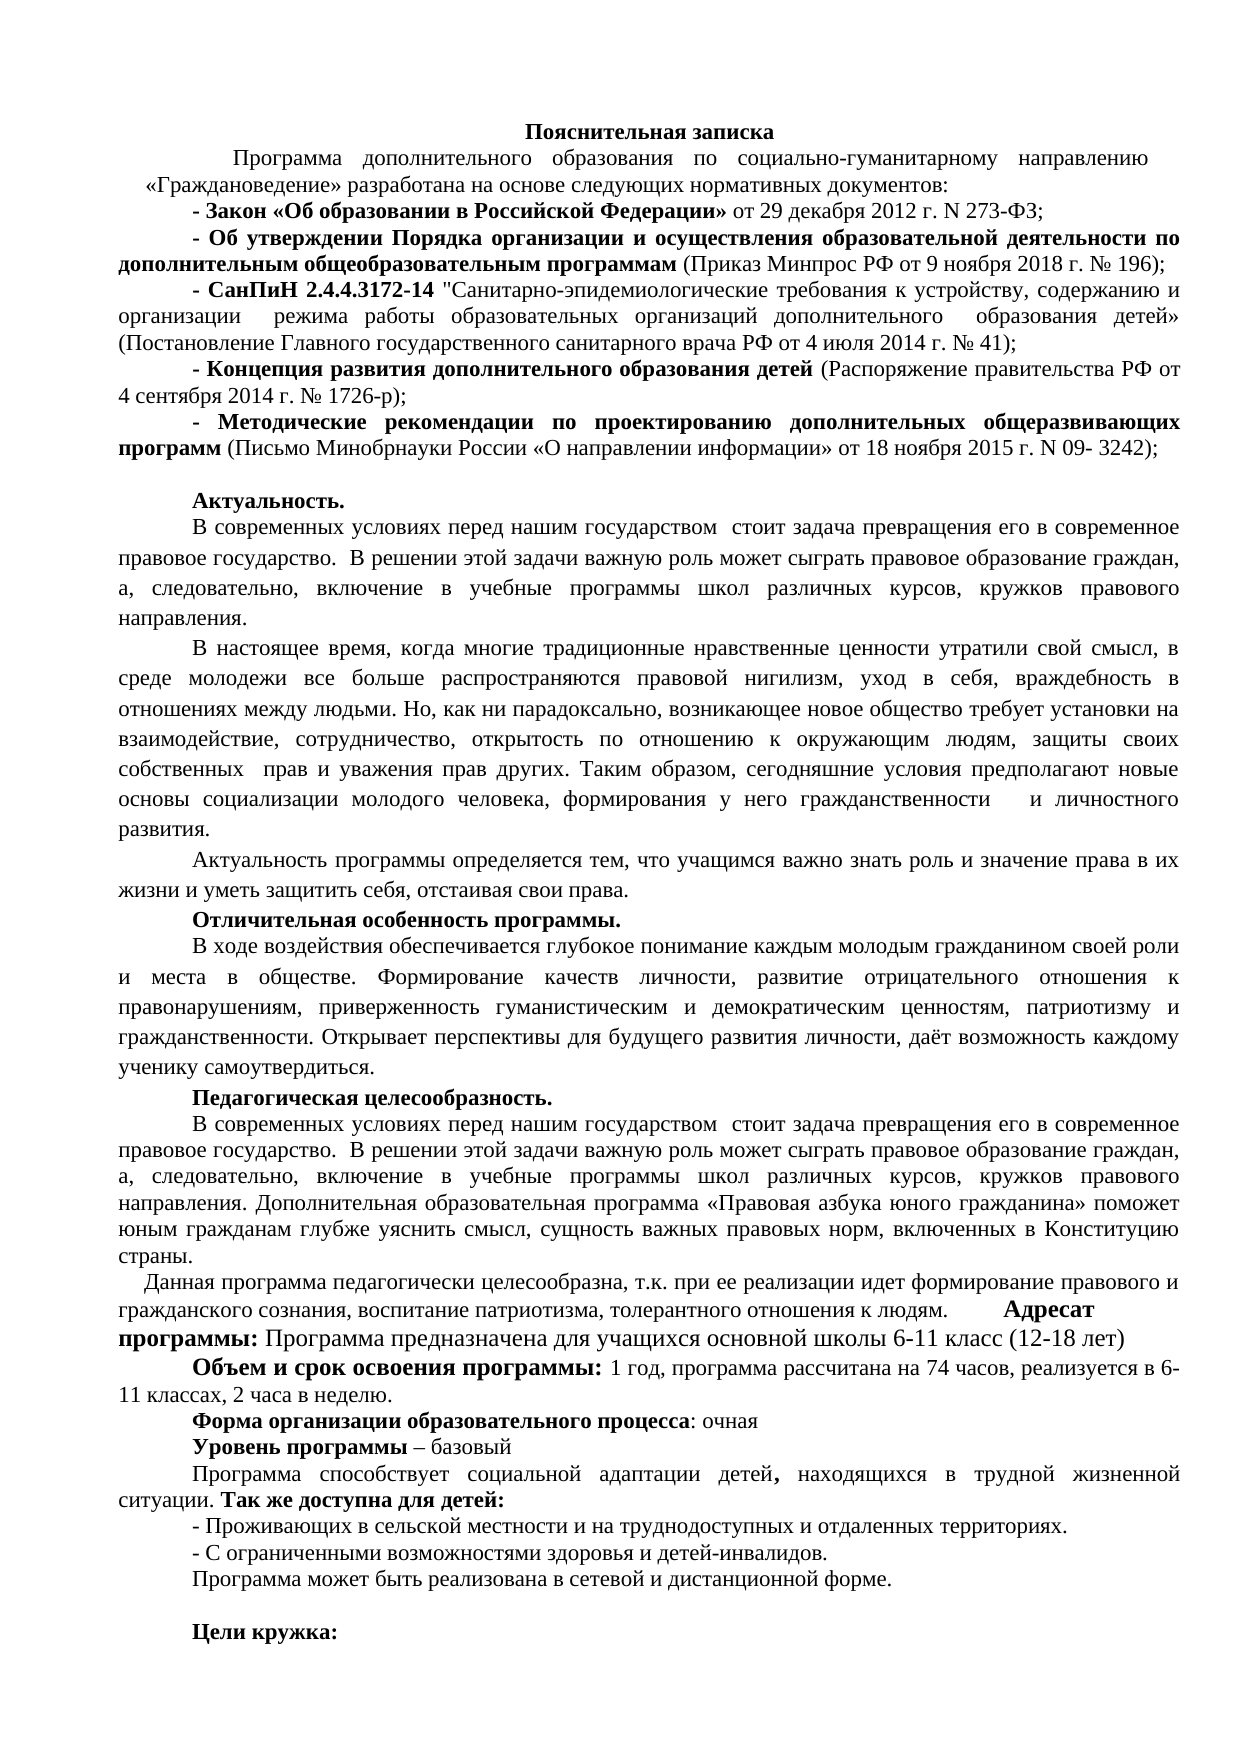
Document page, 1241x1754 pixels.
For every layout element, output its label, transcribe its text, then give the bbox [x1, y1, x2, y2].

text - Концепция развития дополнительного образования детей (Распоряжение правительства РФ от 4 сентября 2014 г. № 1726-р); [118, 355, 1181, 408]
text - Проживающих в сельской местности и на труднодоступных и отдаленных территориях. [118, 1512, 1181, 1539]
text - С ограниченными возможностями здоровья и детей-инвалидов. [118, 1539, 1181, 1565]
text Данная программа педагогически целесообразна, т.к. при ее реализации идет формирование правового и гражданского сознания, воспитание патриотизма, толерантного отношения к людям. Адресат программы: Программа предназначена для учащихся основной школы 6-11 класс (12-18 лет) [118, 1268, 1181, 1352]
text В настоящее время, когда многие традиционные нравственные ценности утратили свой смысл, в среде молодежи все больше распространяются правовой нигилизм, уход в себя, враждебность в отношениях между людьми. Но, как ни парадоксально, возникающее новое общество требует установки на взаимодействие, сотрудничество, открытость по отношению к окружающим людям, защиты своих собственных прав и уважения прав других. Таким образом, сегодняшние условия предполагают новые основы социализации молодого человека, формирования у него гражданственности и личностного развития. Актуальность программы определяется тем, что учащимся важно знать роль и значение права в их жизни и уметь защитить себя, отстаивая свои права. [118, 812, 1181, 902]
text В ходе воздействия обеспечивается глубокое понимание каждым молодым гражданином своей роли и места в обществе. Формирование качеств личности, развитие отрицательного отношения к правонарушениям, приверженность гуманистическим и демократическим ценностям, патриотизму и гражданственности. Открывает перспективы для будущего развития личности, даёт возможность каждому ученику самоутвердиться. [118, 932, 1181, 1080]
text Педагогическая целесообразность. [118, 1083, 1181, 1110]
text - СанПиН 2.4.4.3172-14 "Санитарно-эпидемиологические требования к устройству, содержанию и организации режима работы образовательных организаций дополнительного образования детей» (Постановление Главного государственного санитарного врача РФ от 4 июля 2014 г. № 41); [118, 276, 1181, 355]
text Форма организации образовательного процесса: очная [118, 1407, 1181, 1433]
text В современных условиях перед нашим государством стоит задача превращения его в современное правовое государство. В решении этой задачи важную роль может сыграть правовое образование граждан, а, следовательно, включение в учебные программы школ различных курсов, кружков правового направления. Дополнительная образовательная программа «Правовая азбука юного гражданина» поможет юным гражданам глубже уяснить смысл, сущность важных правовых норм, включенных в Конституцию страны. [118, 1110, 1181, 1268]
text Программа может быть реализована в сетевой и дистанционной форме. [118, 1565, 1181, 1591]
text Пояснительная записка [118, 118, 1181, 144]
text - Методические рекомендации по проектированию дополнительных общеразвивающих программ (Письмо Минобрнауки России «О направлении информации» от 18 ноября 2015 г. N 09- 3242); [118, 408, 1181, 461]
text Актуальность. [118, 487, 1181, 513]
text Программа способствует социальной адаптации детей, находящихся в трудной жизненной ситуации. Так же доступна для детей: [118, 1460, 1181, 1512]
text Объем и срок освоения программы: 1 год, программа рассчитана на 74 часов, реализуется в 6-11 классах, 2 часа в неделю. [118, 1352, 1181, 1407]
text Программа дополнительного образования по социально-гуманитарному направлению «Граждановедение» разработана на основе следующих нормативных документов: [145, 144, 1150, 197]
text - Закон «Об образовании в Российской Федерации» от 29 декабря 2012 г. N 273-ФЗ; [118, 197, 1181, 223]
text Уровень программы – базовый [118, 1433, 1181, 1460]
text В современных условиях перед нашим государством стоит задача превращения его в современное правовое государство. В решении этой задачи важную роль может сыграть правовое образование граждан, а, следовательно, включение в учебные программы школ различных курсов, кружков правового направления. [118, 600, 1181, 630]
text Цели кружка: [118, 1618, 1181, 1644]
text Отличительная особенность программы. [118, 906, 1181, 932]
text - Об утверждении Порядка организации и осуществления образовательной деятельности по дополнительным общеобразовательным программам (Приказ Минпрос РФ от 9 ноября 2018 г. № 196); [118, 223, 1181, 276]
